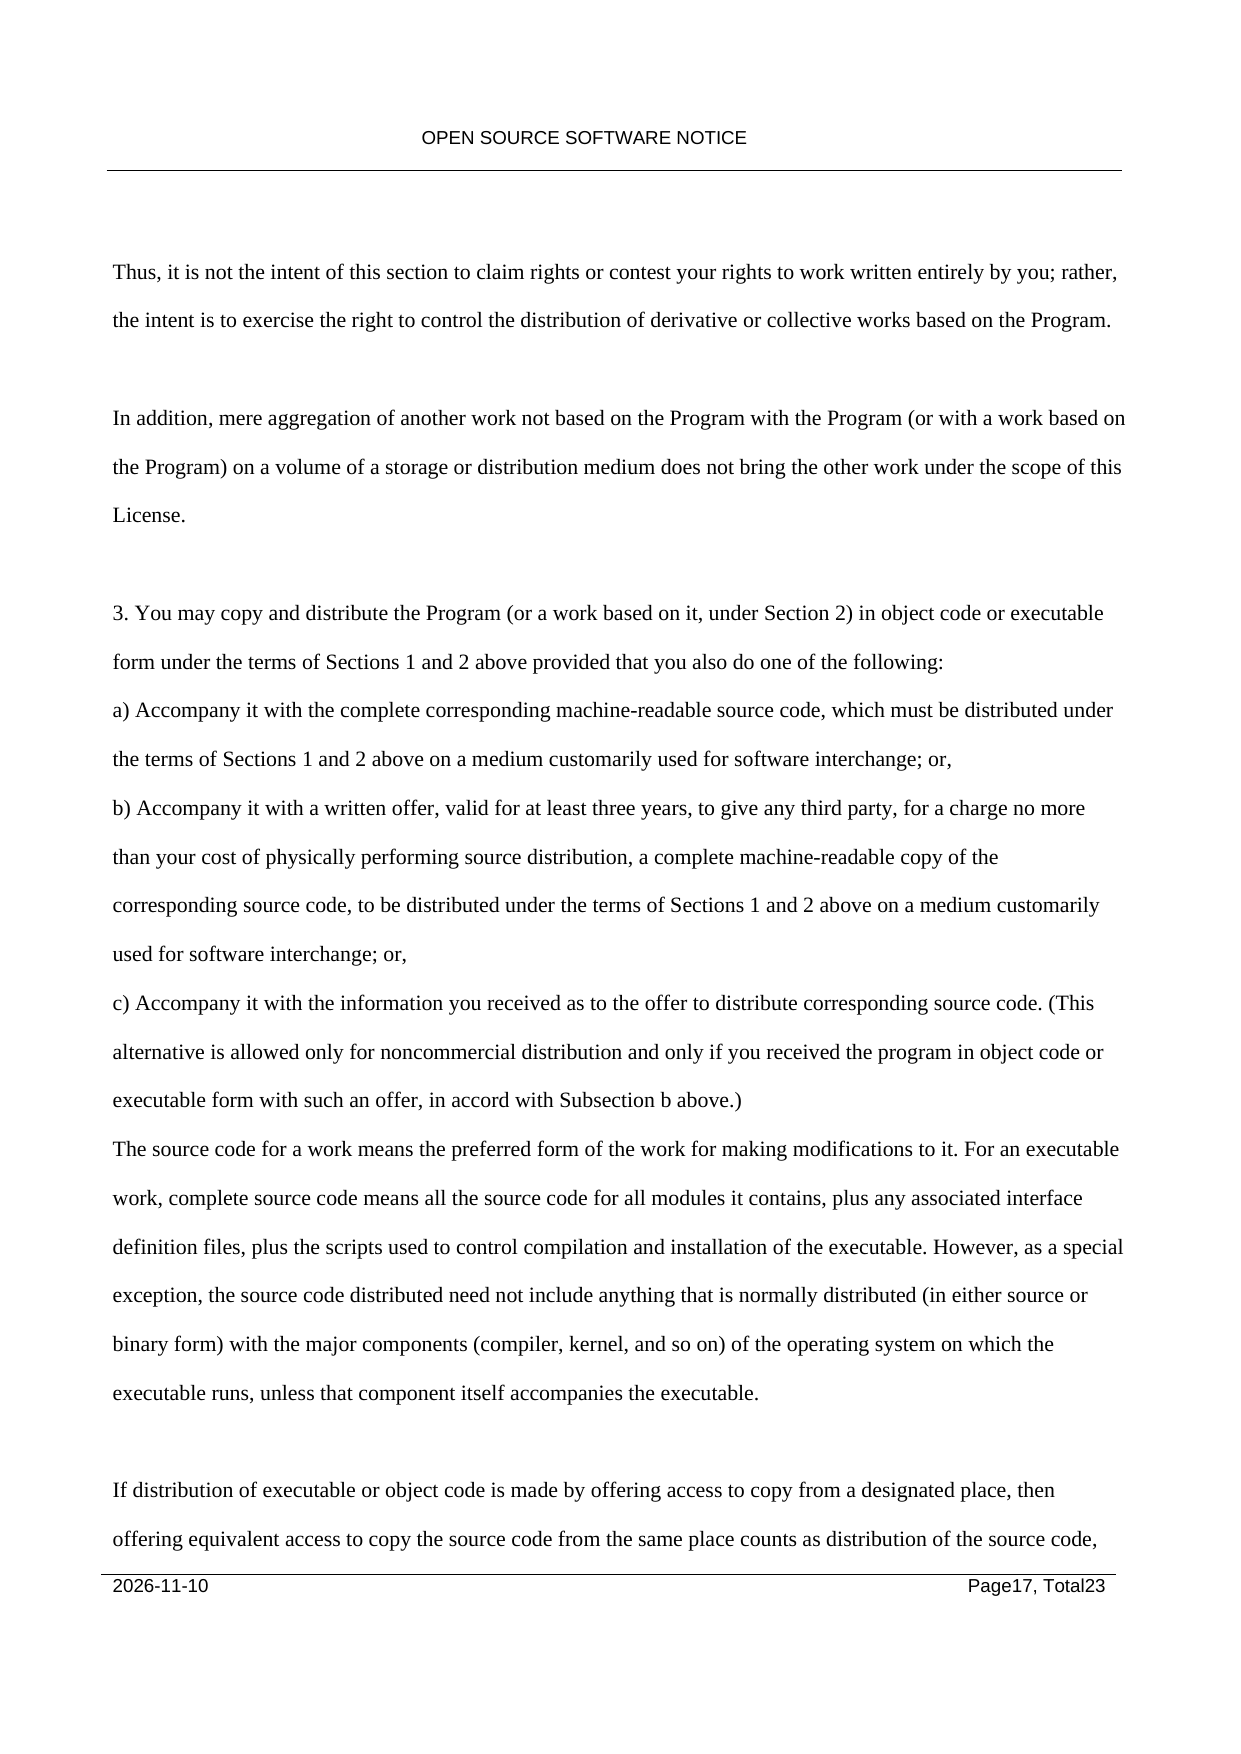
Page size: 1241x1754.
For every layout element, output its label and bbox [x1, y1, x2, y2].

text [112, 206, 1128, 1555]
